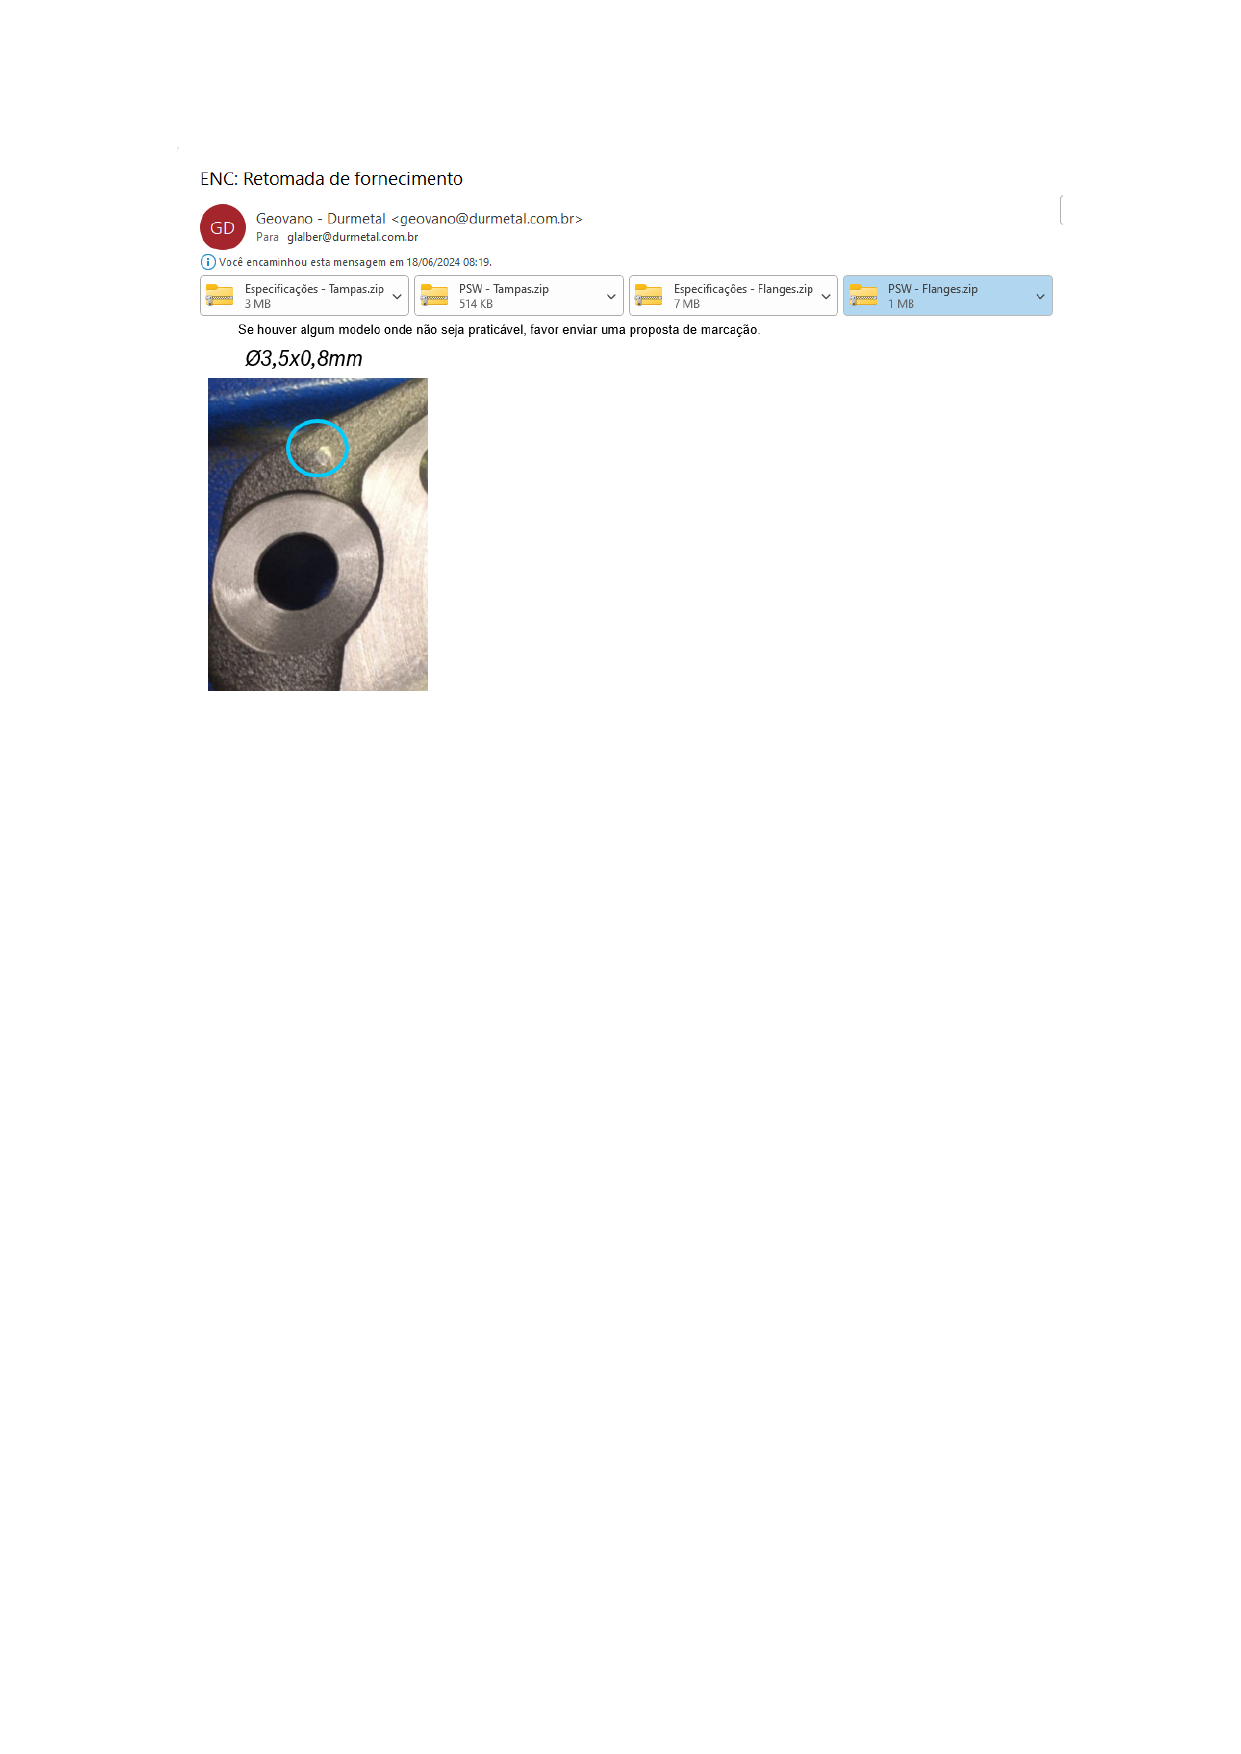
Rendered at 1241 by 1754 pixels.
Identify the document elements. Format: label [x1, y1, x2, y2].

picture [177, 147, 1063, 705]
